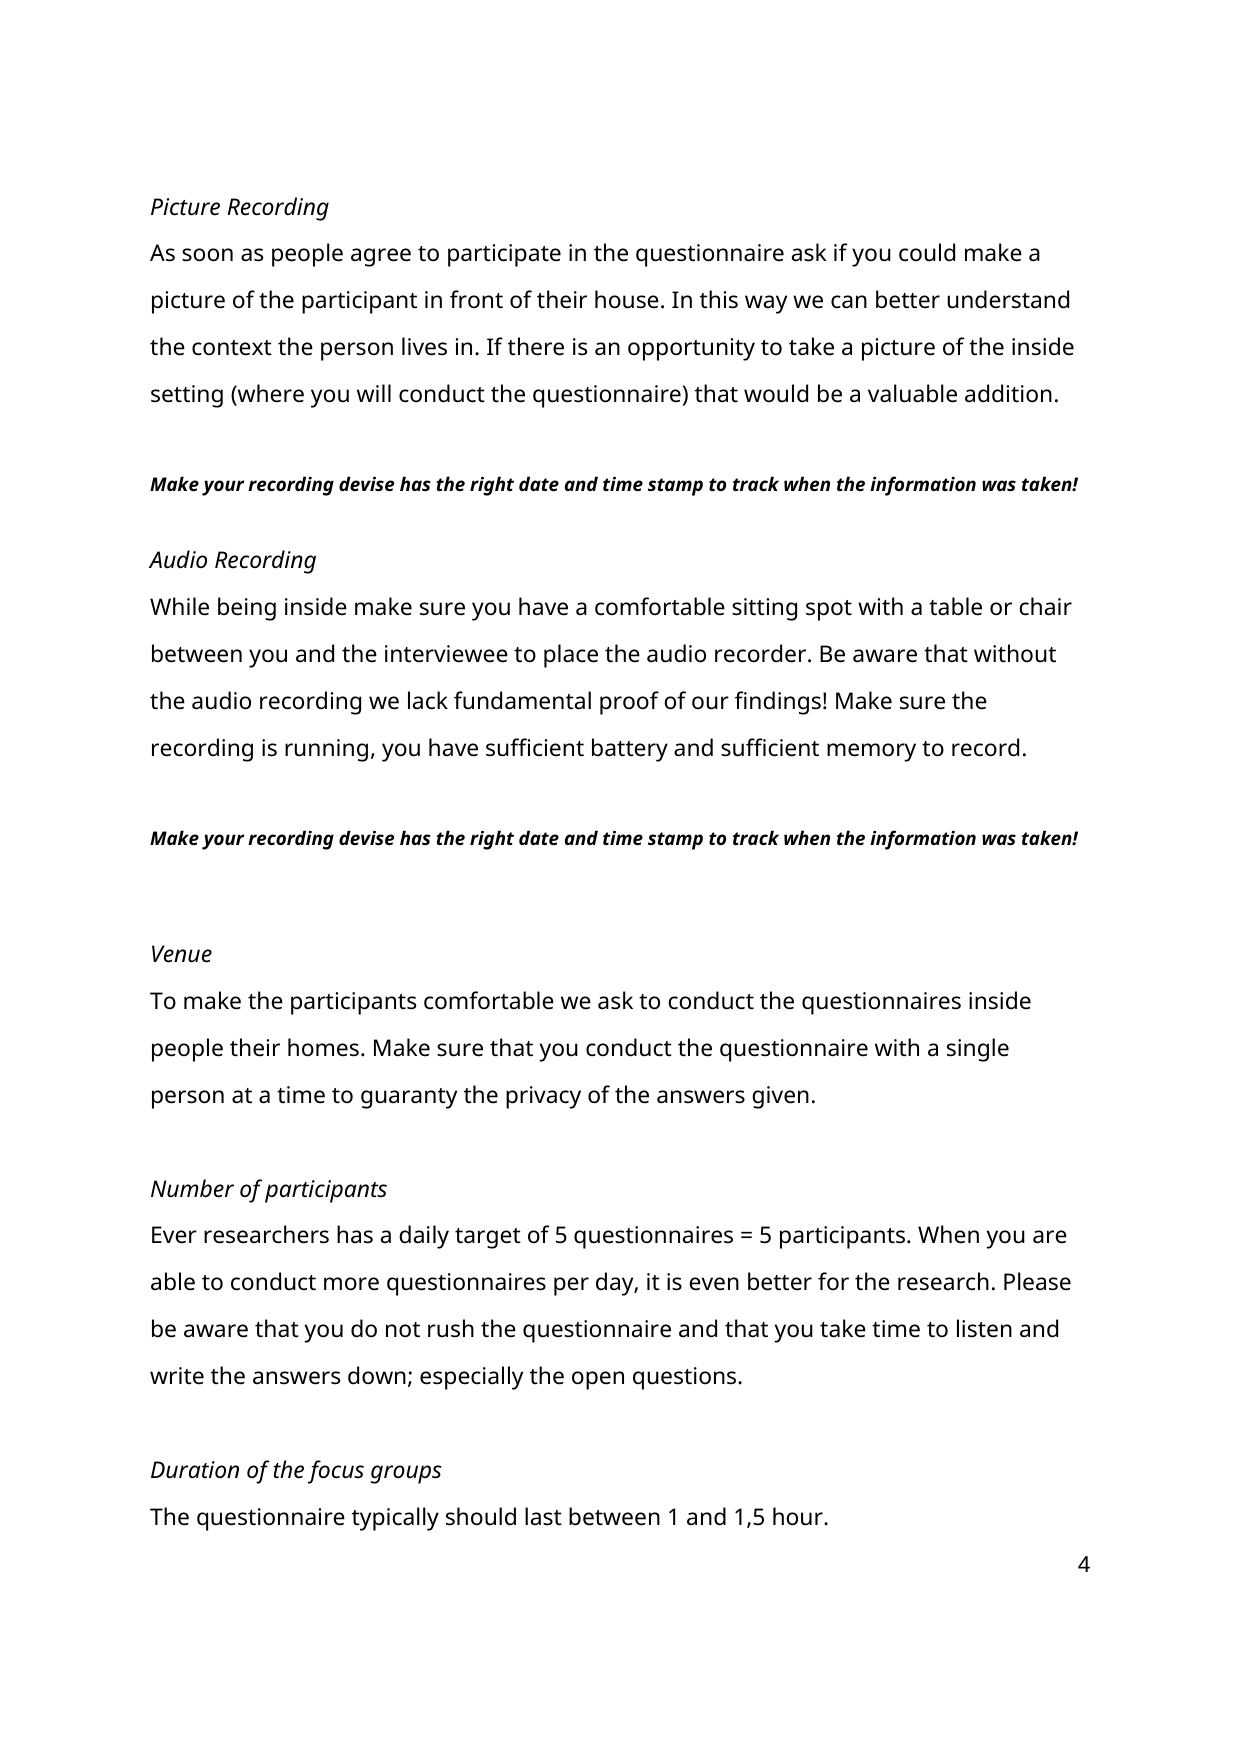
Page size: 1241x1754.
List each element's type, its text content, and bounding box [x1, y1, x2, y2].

text Ever researchers has a daily target of 5 questionnaires = 5 participants. When you are able to conduct more questionnaires per day, it is even better for the research. Please be aware that you do not rush the questionnaire and that you take time to listen and write the answers down; especially the open questions. [150, 1219, 1090, 1391]
text The questionnaire typically should last between 1 and 1,5 hour. [150, 1501, 1090, 1532]
text Audio Recording [150, 544, 1090, 575]
text Venue [150, 938, 1090, 969]
text Picture Recording [150, 190, 1090, 222]
text Make your recording devise has the right date and time stamp to track when the information was taken! [150, 825, 1090, 851]
text Make your recording devise has the right date and time stamp to track when the information was taken! [150, 472, 1090, 497]
text While being inside make sure you have a comfortable sitting spot with a table or chair between you and the interviewee to place the audio recorder. Be aware that without the audio recording we lack fundamental proof of our findings! Make sure the recording is running, you have sufficient battery and sufficient memory to record. [150, 591, 1090, 763]
text As soon as people agree to participate in the questionnaire ask if you could make a picture of the participant in front of their house. In this way we can better understand the context the person lives in. If there is an opportunity to take a picture of the inside setting (where you will conduct the questionnaire) that would be a valuable addition. [150, 237, 1090, 409]
text To make the participants comfortable we ask to conduct the questionnaires inside people their homes. Make sure that you conduct the questionnaire with a single person at a time to guaranty the privacy of the answers given. [150, 985, 1090, 1110]
text Duration of the focus groups [150, 1454, 1090, 1485]
text Number of participants [150, 1172, 1090, 1204]
